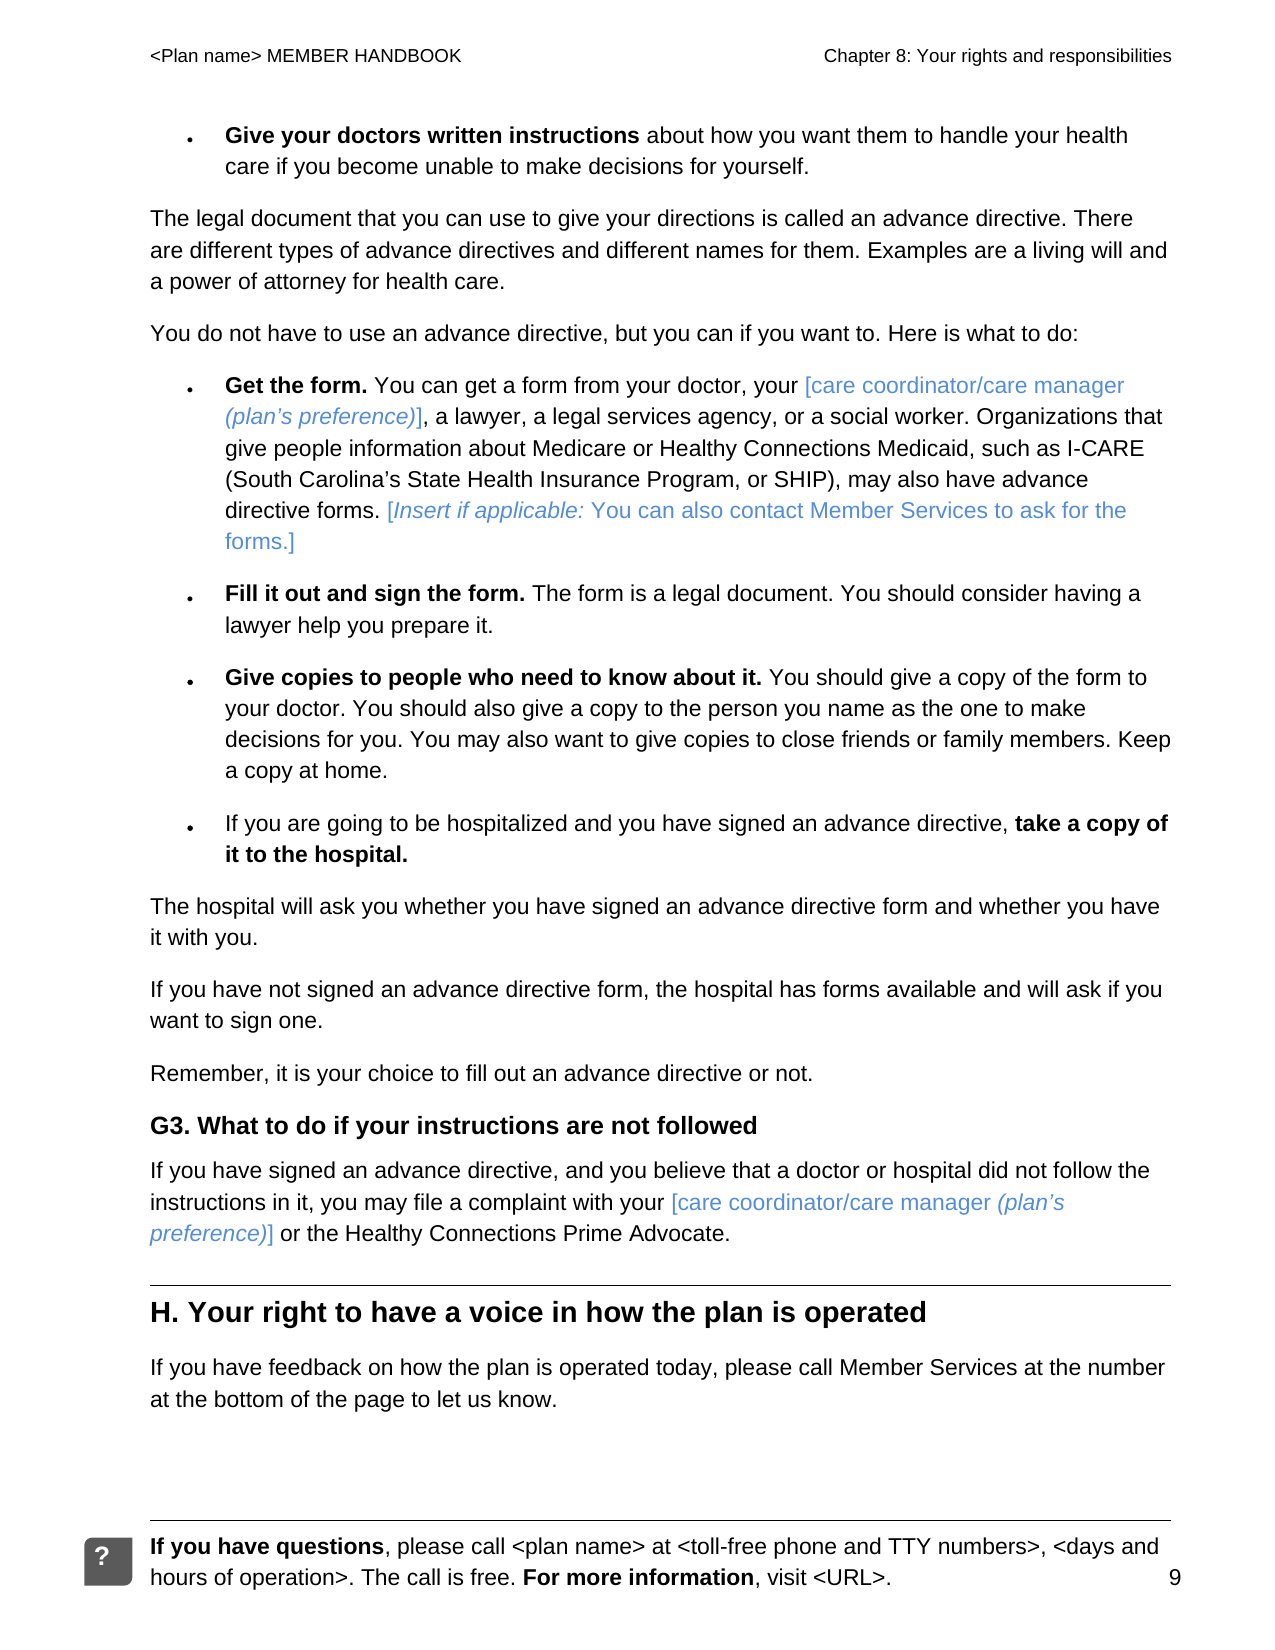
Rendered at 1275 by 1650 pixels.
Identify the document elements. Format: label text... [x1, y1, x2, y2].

list If you are going to be hospitalized and you have signed an advance directive, take a copy of it to the hospital. [187, 806, 1171, 868]
list Give copies to people who need to know about it. You should give a copy of the form to your doctor. You should also give a copy to the person you name as the one to make decisions for you. You may also want to give copies to close friends or family members. Keep a copy at home. [187, 660, 1171, 785]
text You do not have to use an advance directive, but you can if you want to. Here is what to do: [150, 316, 1171, 348]
text The hospital will ask you whether you have signed an advance directive form and whether you have it with you. [150, 889, 1171, 952]
list Get the form. You can get a form from your doctor, your [care coordinator/care manager (plan’s preference)], a lawyer, a legal services agency, or a social worker. Organizations that give people information about Medicare or Healthy Connections Medicaid, such as I-CARE (South Carolina’s State Health Insurance Program, or SHIP), may also have advance directive forms. [Insert if applicable: You can also contact Member Services to ask for the forms.] [187, 368, 1171, 556]
text If you have feedback on how the plan is operated today, please call Member Services at the number at the bottom of the page to let us know. [150, 1351, 1171, 1413]
text If you have signed an advance directive, and you believe that a doctor or hospital did not follow the instructions in it, you may file a complaint with your [care coordinator/care manager (plan’s preference)] or the Healthy Connections Prime Advocate. [150, 1154, 1171, 1248]
text If you have not signed an advance directive form, the hospital has forms available and will ask if you want to sign one. [150, 973, 1171, 1035]
list Give your doctors written instructions about how you want them to handle your health care if you become unable to make decisions for yourself. [187, 118, 1171, 181]
text Remember, it is your choice to fill out an advance directive or not. [150, 1056, 1171, 1087]
text The legal document that you can use to give your directions is called an advance directive. There are different types of advance directives and different names for them. Examples are a living will and a power of attorney for health care. [150, 202, 1171, 296]
subtitle Your right to have a voice in how the plan is operated [150, 1286, 1171, 1330]
list Fill it out and sign the form. The form is a legal document. You should consider having a lawyer help you prepare it. [187, 577, 1171, 639]
subtitle G3. What to do if your instructions are not followed [150, 1108, 1096, 1141]
